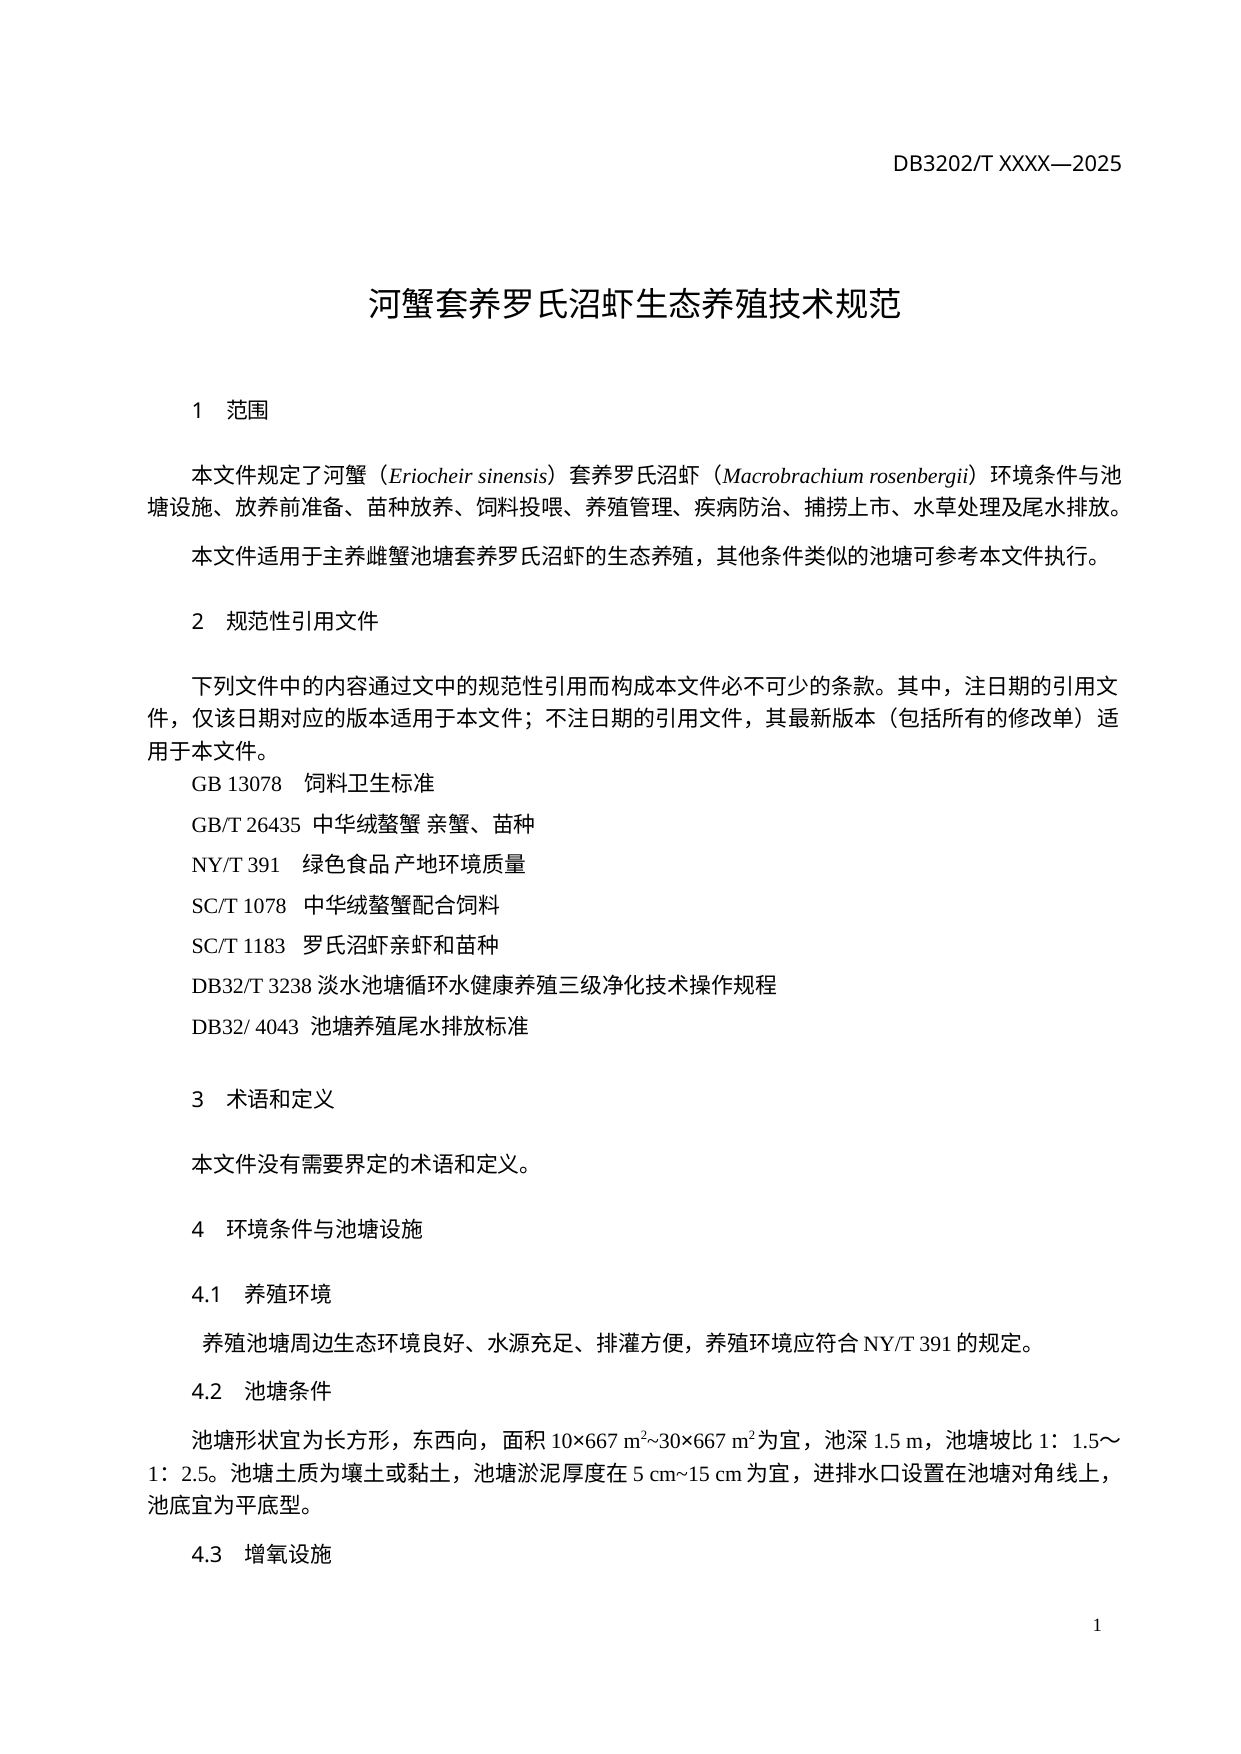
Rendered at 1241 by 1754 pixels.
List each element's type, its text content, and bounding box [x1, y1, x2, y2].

text NY/T 391 绿色食品 产地环境质量 [148, 847, 1122, 879]
text 池塘条件 [148, 1374, 1122, 1406]
text 养殖池塘周边生态环境良好、水源充足、排灌方便，养殖环境应符合NY/T 391的规定。 [148, 1325, 1122, 1358]
text DB32/ 4043 池塘养殖尾水排放标准 [148, 1008, 1122, 1041]
text 规范性引用文件 [148, 603, 1122, 636]
text GB 13078 饲料卫生标准 [148, 766, 1122, 798]
text 本文件规定了河蟹（Eriocheir sinensis）套养罗氏沼虾（Macrobrachium rosenbergii）环境条件与池塘设施、放养前准备、苗种放养、饲料投喂、养殖管理、疾病防治、捕捞上市、水草处理及尾水排放。 [148, 457, 1122, 522]
text 环境条件与池塘设施 [148, 1211, 1122, 1244]
text 池塘形状宜为长方形，东西向，面积10×667 m2~30×667 m2为宜，池深1.5 m，池塘坡比1：1.5～1：2.5。池塘土质为壤土或黏土，池塘淤泥厚度在5 cm~15 cm为宜，进排水口设置在池塘对角线上，池底宜为平底型。 [148, 1423, 1122, 1520]
text SC/T 1078 中华绒螯蟹配合饲料 [148, 887, 1122, 920]
text DB32/T 3238 淡水池塘循环水健康养殖三级净化技术操作规程 [148, 968, 1122, 1001]
text 河蟹套养罗氏沼虾生态养殖技术规范 [148, 269, 1122, 334]
text 养殖环境 [148, 1276, 1122, 1309]
text 增氧设施 [148, 1536, 1122, 1569]
text SC/T 1183 罗氏沼虾亲虾和苗种 [148, 928, 1122, 960]
text 下列文件中的内容通过文中的规范性引用而构成本文件必不可少的条款。其中，注日期的引用文件，仅该日期对应的版本适用于本文件；不注日期的引用文件，其最新版本（包括所有的修改单）适用于本文件。 [148, 668, 1122, 766]
text 术语和定义 [148, 1081, 1122, 1114]
text GB/T 26435 中华绒螯蟹 亲蟹、苗种 [148, 806, 1122, 839]
text 本文件没有需要界定的术语和定义。 [148, 1146, 1122, 1179]
text 范围 [148, 392, 1122, 425]
text 本文件适用于主养雌蟹池塘套养罗氏沼虾的生态养殖，其他条件类似的池塘可参考本文件执行。 [148, 538, 1122, 571]
